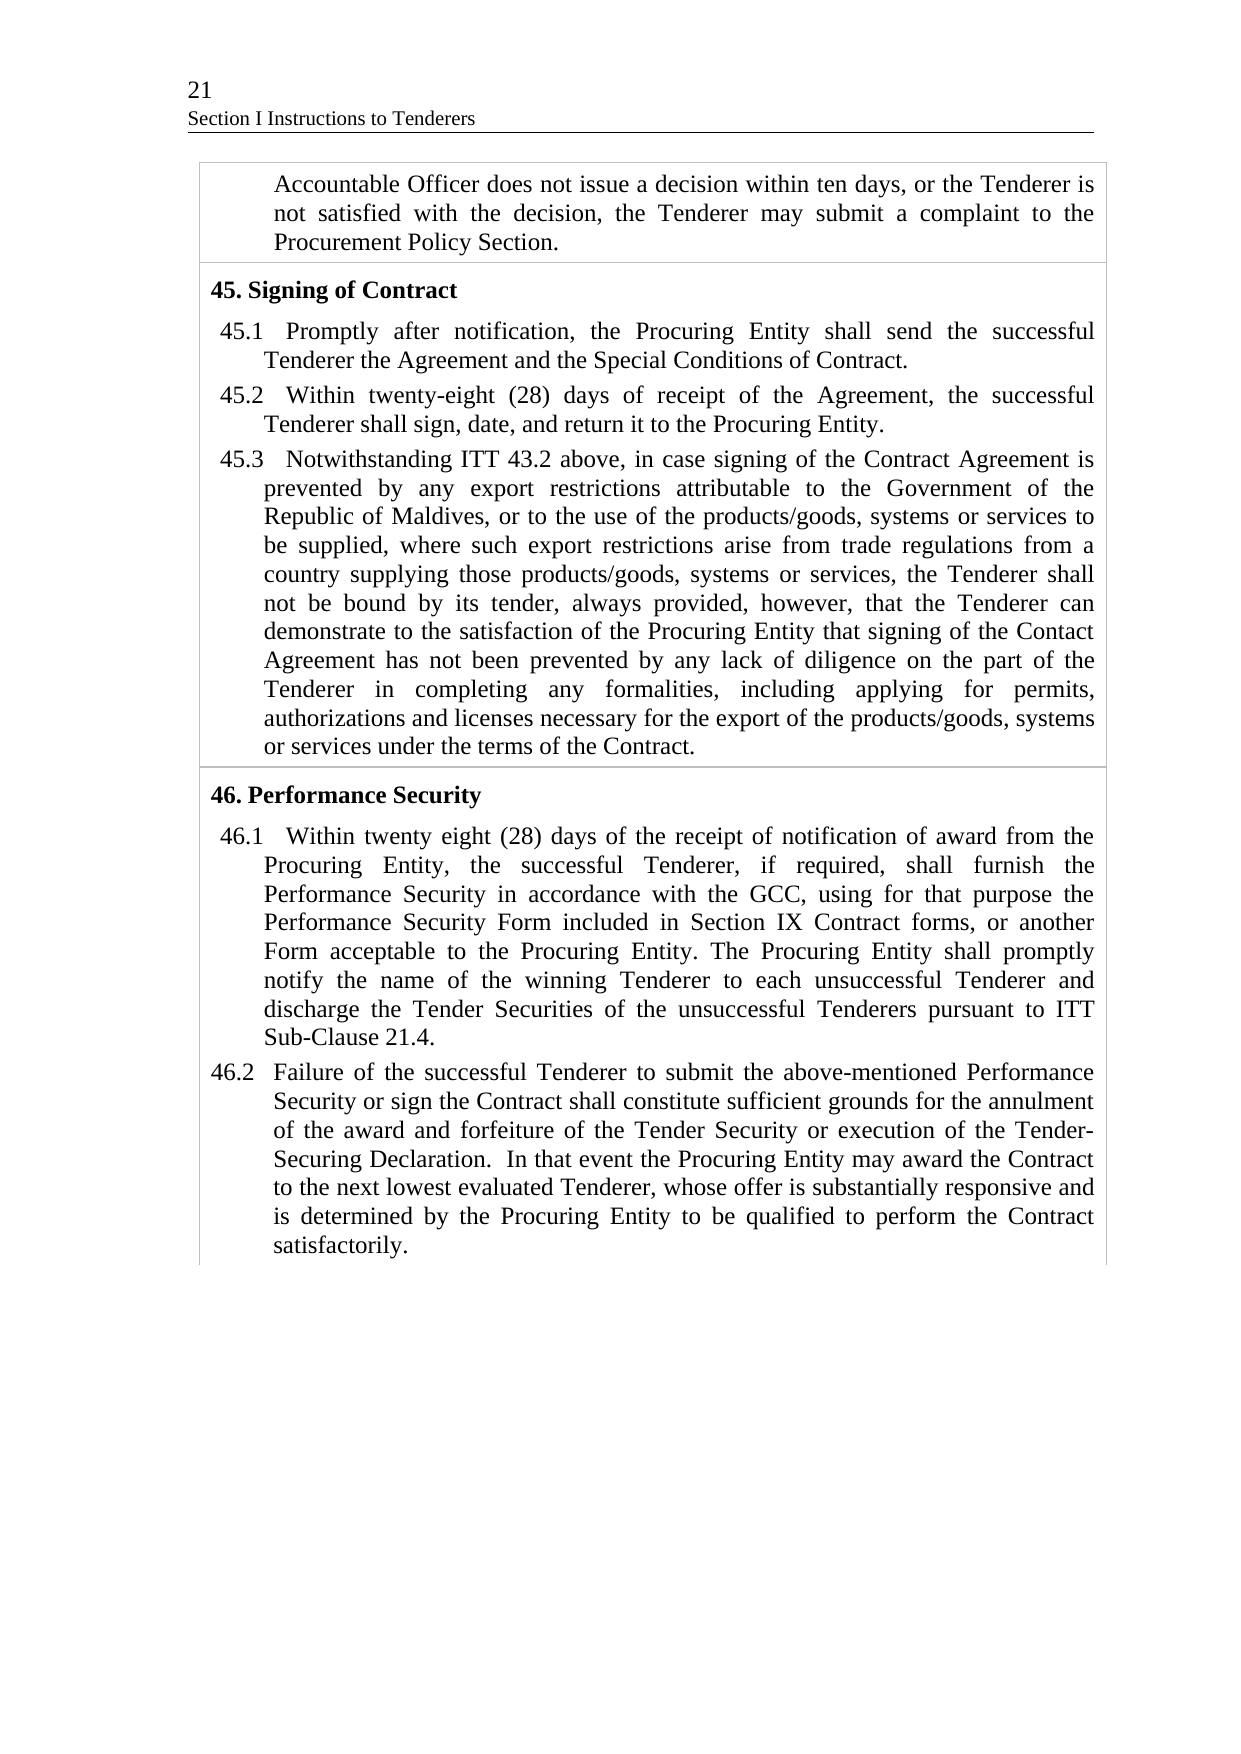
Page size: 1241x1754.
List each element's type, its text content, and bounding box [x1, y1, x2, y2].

table_cell Performance Security Within twenty eight (28) days of the receipt of notification of award from the Procuring Entity, the successful Tenderer, if required, shall furnish the Performance Security in accordance with the GCC, using for that purpose the Performance Security Form included in Section IX Contract forms, or another Form acceptable to the Procuring Entity. The Procuring Entity shall promptly notify the name of the winning Tenderer to each unsuccessful Tenderer and discharge the Tender Securities of the unsuccessful Tenderers pursuant to ITT Sub-Clause 21.4. Failure of the successful Tenderer to submit the above-mentioned Performance Security or sign the Contract shall constitute sufficient grounds for the annulment of the award and forfeiture of the Tender Security or execution of the Tender-Securing Declaration. In that event the Procuring Entity may award the Contract to the next lowest evaluated Tenderer, whose offer is substantially responsive and is determined by the Procuring Entity to be qualified to perform the Contract satisfactorily. [200, 768, 1106, 1265]
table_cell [200, 163, 1106, 262]
table_cell Signing of Contract Promptly after notification, the Procuring Entity shall send the successful Tenderer the Agreement and the Special Conditions of Contract. Within twenty-eight (28) days of receipt of the Agreement, the successful Tenderer shall sign, date, and return it to the Procuring Entity. Notwithstanding ITT 43.2 above, in case signing of the Contract Agreement is prevented by any export restrictions attributable to the Government of the Republic of Maldives, or to the use of the products/goods, systems or services to be supplied, where such export restrictions arise from trade regulations from a country supplying those products/goods, systems or services, the Tenderer shall not be bound by its tender, always provided, however, that the Tenderer can demonstrate to the satisfaction of the Procuring Entity that signing of the Contact Agreement has not been prevented by any lack of diligence on the part of the Tenderer in completing any formalities, including applying for permits, authorizations and licenses necessary for the export of the products/goods, systems or services under the terms of the Contract. [200, 263, 1106, 766]
